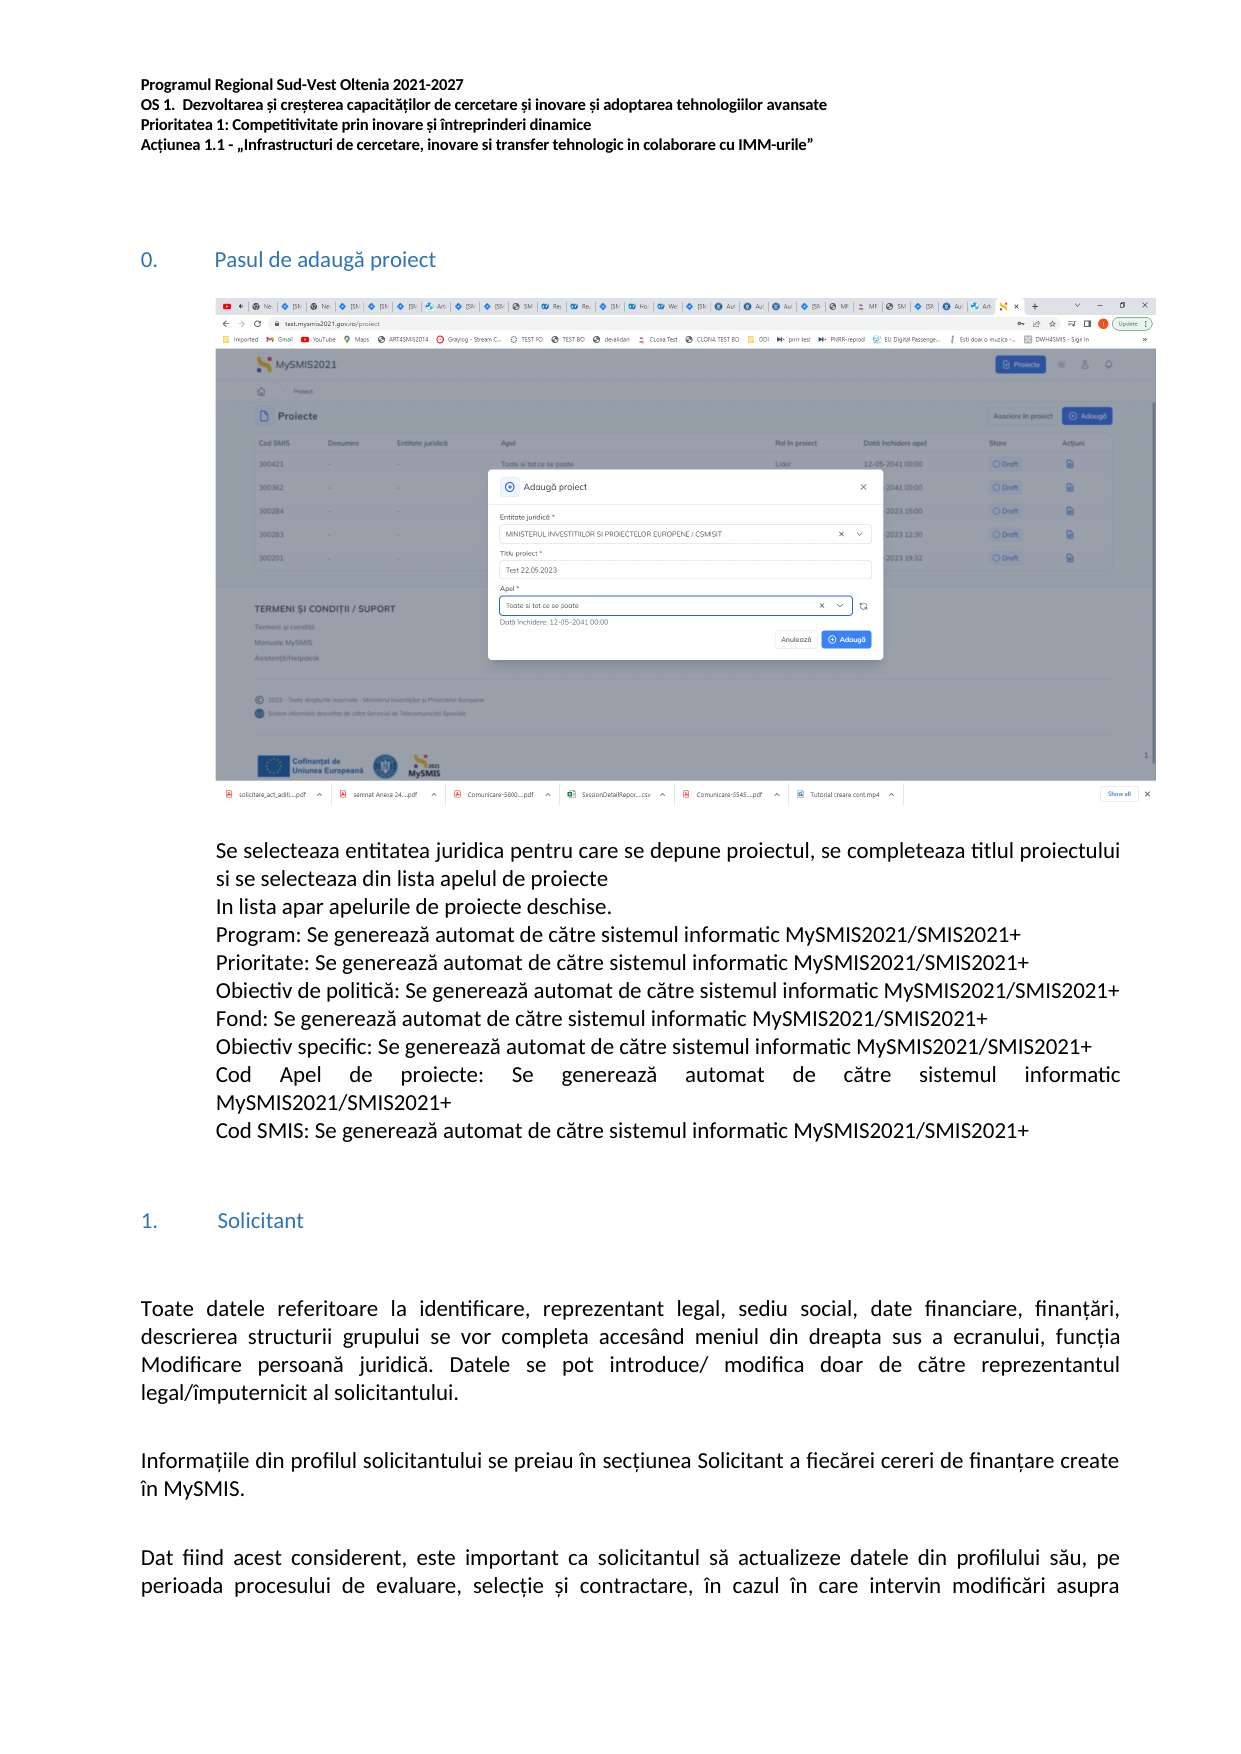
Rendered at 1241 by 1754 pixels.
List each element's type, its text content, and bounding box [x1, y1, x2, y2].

list Se selecteaza entitatea juridica pentru care se depune proiectul, se completeaza titlul proiectului si se selecteaza din lista apelul de proiecte [216, 836, 1122, 892]
text Informațiile din profilul solicitantului se preiau în secțiunea Solicitant a fiecărei cereri de finanțare create în MySMIS. [141, 1446, 1122, 1502]
list Program: Se generează automat de către sistemul informatic MySMIS2021/SMIS2021+ [216, 920, 1122, 948]
subtitle Pasul de adaugă proiect [141, 246, 1122, 273]
list Prioritate: Se generează automat de către sistemul informatic MySMIS2021/SMIS2021+ [216, 948, 1122, 976]
list Obiectiv specific: Se generează automat de către sistemul informatic MySMIS2021/SMIS2021+ [216, 1032, 1122, 1060]
subtitle Solicitant [141, 1207, 1122, 1234]
text Toate datele referitoare la identificare, reprezentant legal, sediu social, date financiare, finanțări, descrierea structurii grupului se vor completa accesând meniul din dreapta sus a ecranului, funcția Modificare persoană juridică. Datele se pot introduce/ modifica doar de către reprezentantul legal/împuternicit al solicitantului. [141, 1294, 1122, 1406]
picture [215, 298, 1156, 808]
list Fond: Se generează automat de către sistemul informatic MySMIS2021/SMIS2021+ [216, 1004, 1122, 1032]
list Cod Apel de proiecte: Se generează automat de către sistemul informatic MySMIS2021/SMIS2021+ [216, 1060, 1122, 1116]
list Obiectiv de politică: Se generează automat de către sistemul informatic MySMIS2021/SMIS2021+ [216, 976, 1122, 1004]
list Cod SMIS: Se generează automat de către sistemul informatic MySMIS2021/SMIS2021+ [216, 1116, 1122, 1144]
list In lista apar apelurile de proiecte deschise. [216, 892, 1122, 920]
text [141, 1543, 1122, 1599]
